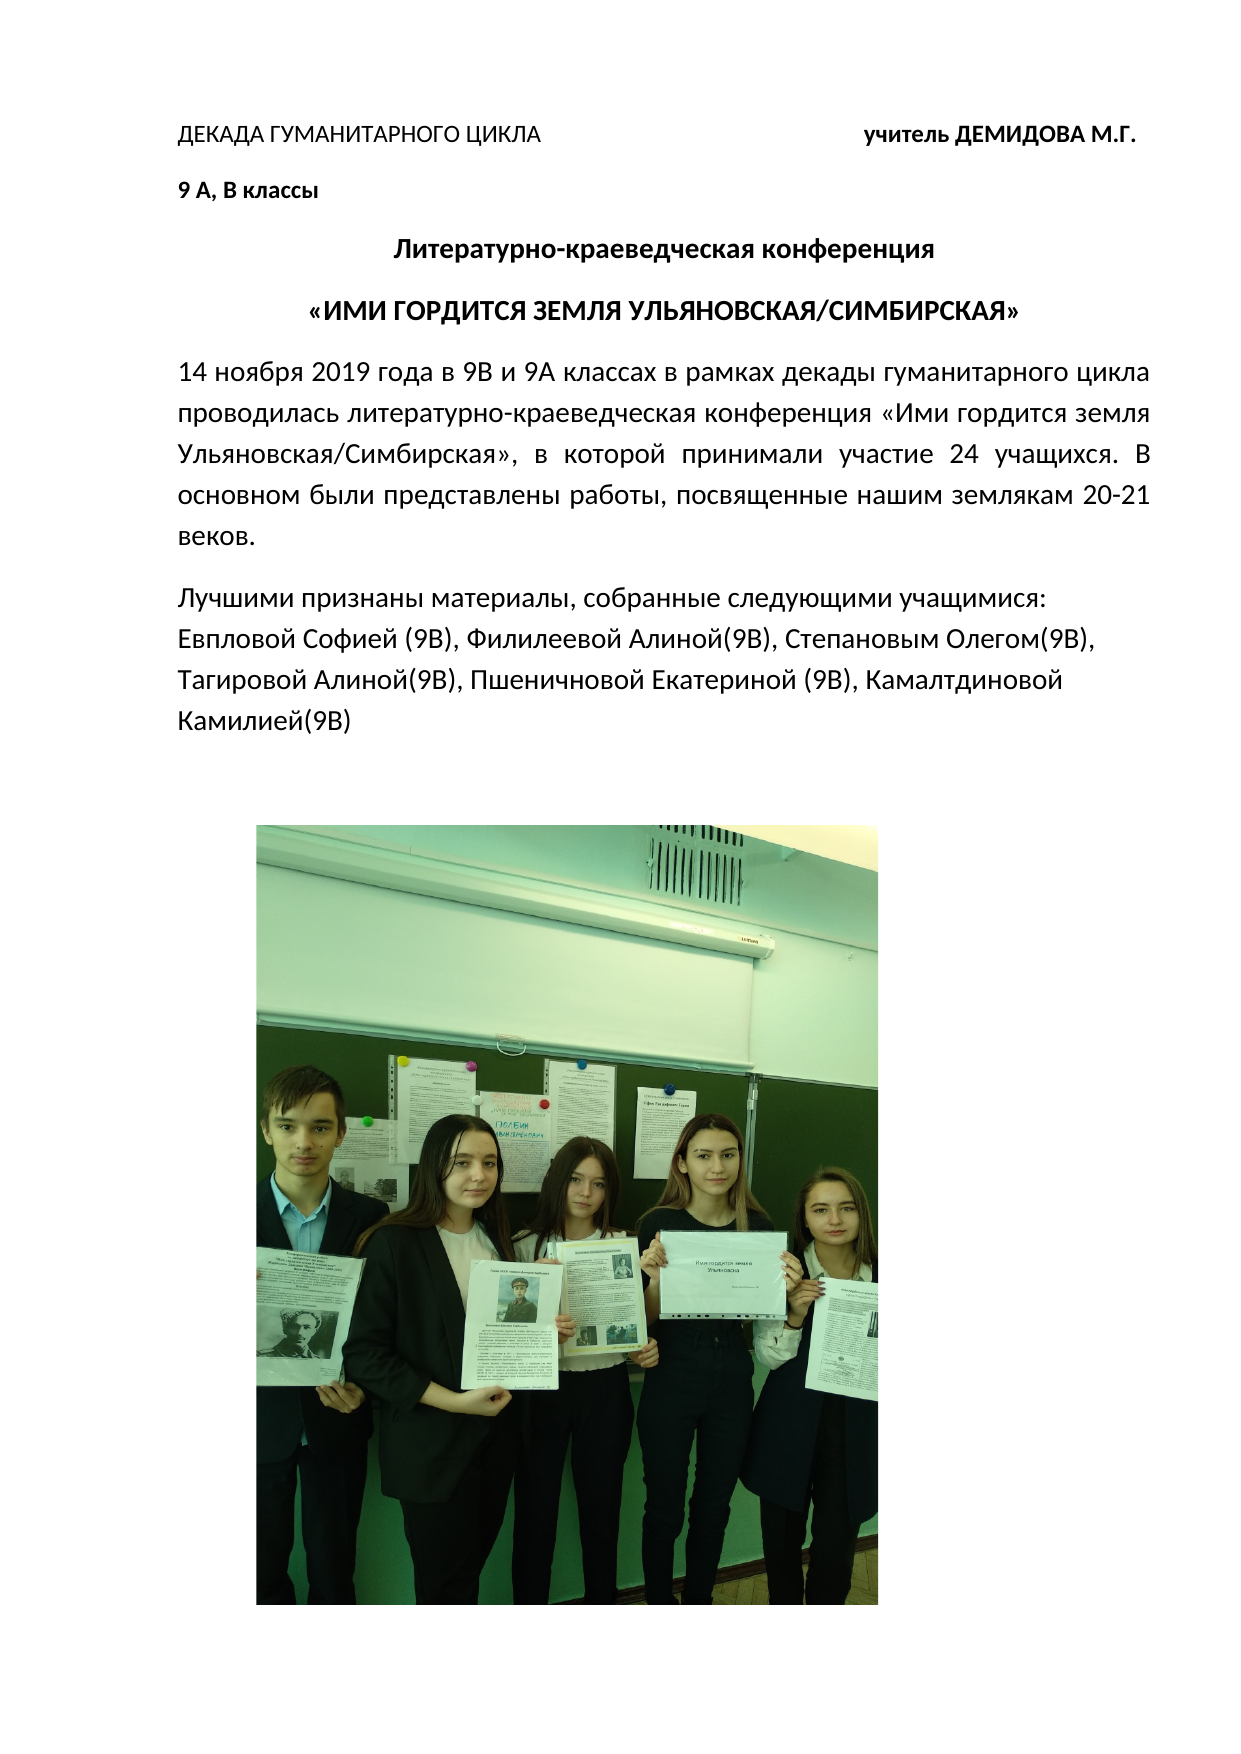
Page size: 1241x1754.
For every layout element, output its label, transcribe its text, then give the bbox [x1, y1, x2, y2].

picture [256, 825, 879, 1605]
text Лучшими признаны материалы, собранные следующими учащимися: Евпловой Софией (9В), Филилеевой Алиной(9В), Степановым Олегом(9В), Тагировой Алиной(9В), Пшеничновой Екатериной (9В), Камалтдиновой Камилией(9В) [177, 579, 1152, 737]
text 9 А, В классы [177, 174, 1152, 204]
text 14 ноября 2019 года в 9В и 9А классах в рамках декады гуманитарного цикла проводилась литературно-краеведческая конференция «Ими гордится земля Ульяновская/Симбирская», в которой принимали участие 24 учащихся. В основном были представлены работы, посвященные нашим землякам 20-21 веков. [177, 353, 1152, 553]
text Литературно-краеведческая конференция [177, 230, 1152, 265]
text «ИМИ ГОРДИТСЯ ЗЕМЛЯ УЛЬЯНОВСКАЯ/СИМБИРСКАЯ» [177, 292, 1152, 327]
text ДЕКАДА ГУМАНИТАРНОГО ЦИКЛА учитель ДЕМИДОВА М.Г. [177, 118, 1152, 149]
